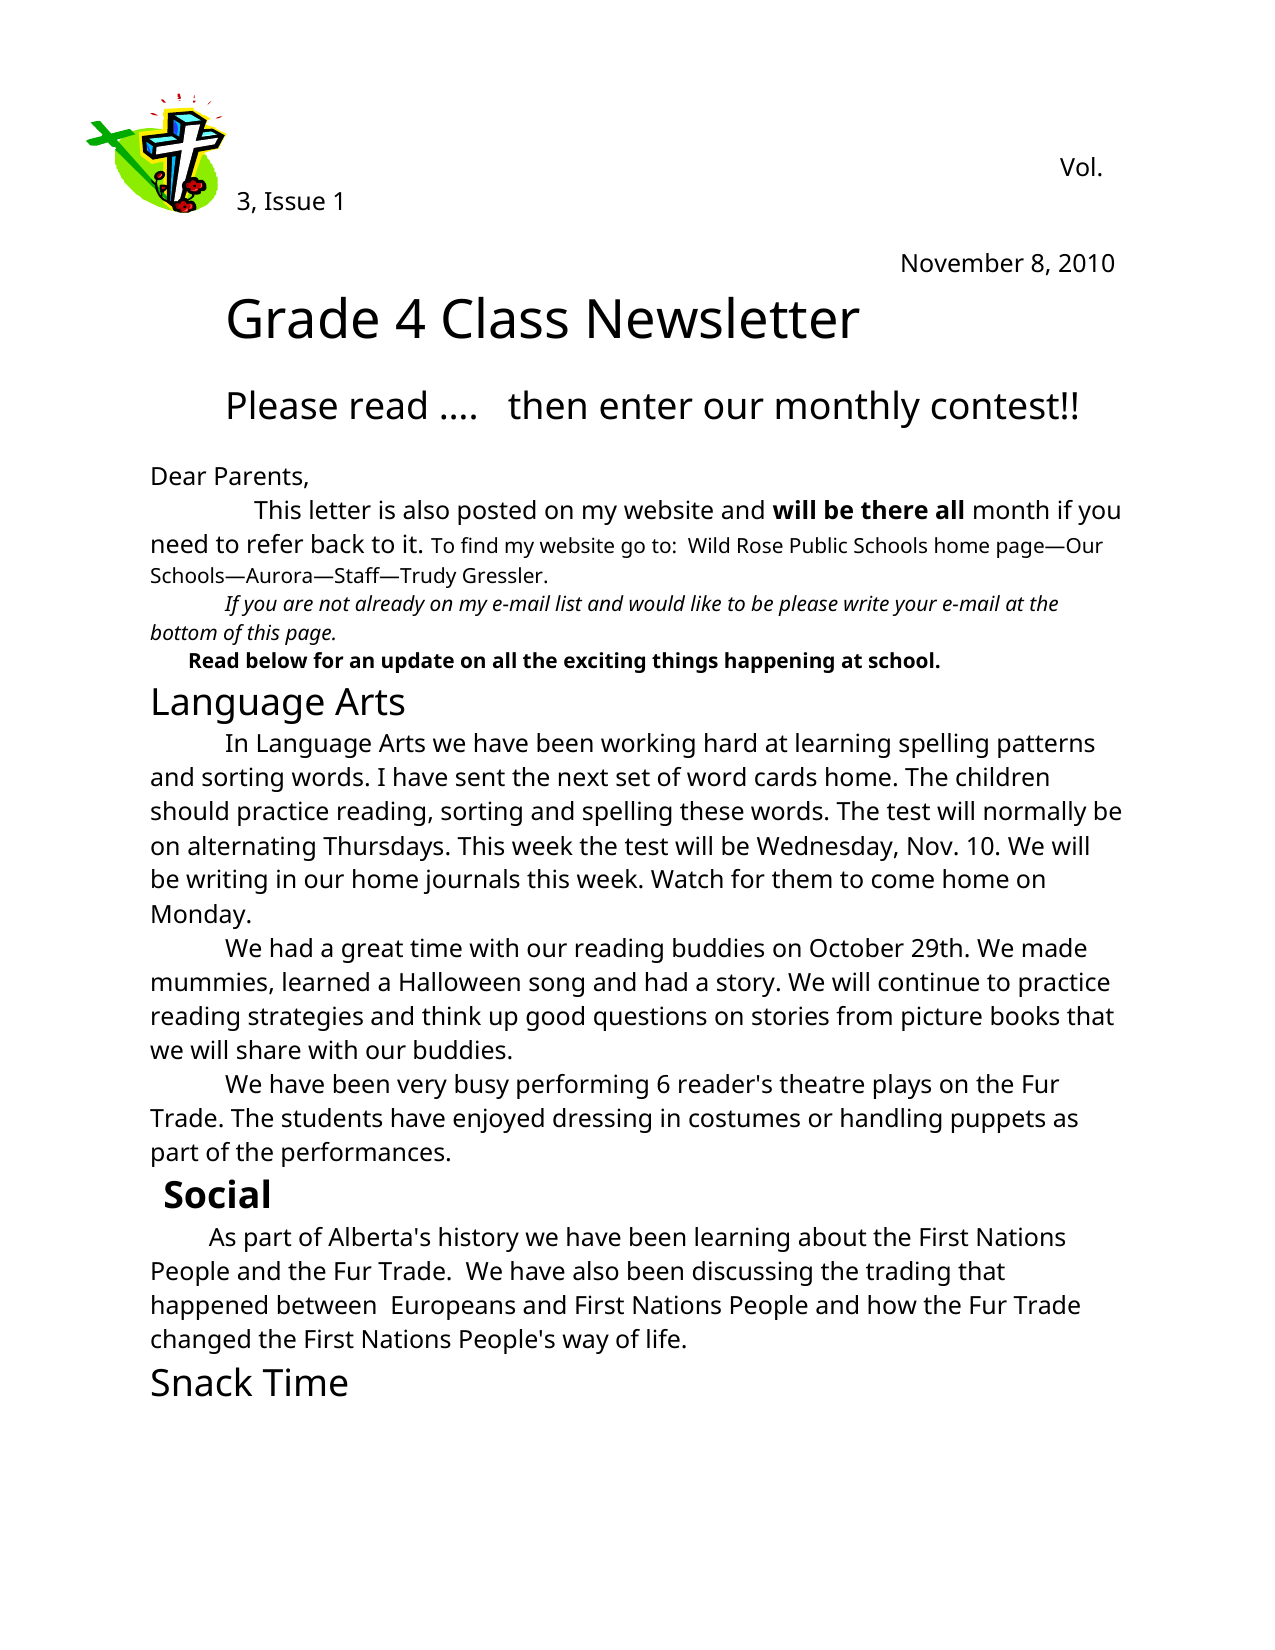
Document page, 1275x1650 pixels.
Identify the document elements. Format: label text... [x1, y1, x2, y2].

text Grade 4 Class Newsletter [150, 280, 1125, 354]
text We had a great time with our reading buddies on October 29th. We made mummies, learned a Halloween song and had a story. We will continue to practice reading strategies and think up good questions on stories from picture books that we will share with our buddies. [150, 930, 1125, 1067]
text Please read …. then enter our monthly contest!! [150, 379, 1125, 431]
text In Language Arts we have been working hard at learning spelling patterns and sorting words. I have sent the next set of word cards home. The children should practice reading, sorting and spelling these words. The test will normally be on alternating Thursdays. This week the test will be Wednesday, Nov. 10. We will be writing in our home journals this week. Watch for them to come home on Monday. [150, 726, 1125, 930]
text Vol. 3, Issue 1 [150, 150, 1125, 218]
text This letter is also posted on my website and will be there all month if you need to refer back to it. To find my website go to: Wild Rose Public Schools home page—Our Schools—Aurora—Staff—Trudy Gressler. [150, 493, 1125, 589]
text Dear Parents, [150, 459, 1125, 493]
text Social [150, 1169, 1125, 1220]
text November 8, 2010 [900, 218, 1125, 280]
text As part of Alberta's history we have been learning about the First Nations People and the Fur Trade. We have also been discussing the trading that happened between Europeans and First Nations People and how the Fur Trade changed the First Nations People's way of life. [150, 1220, 1125, 1356]
text Language Arts [150, 675, 1125, 726]
text We have been very busy performing 6 reader's theatre plays on the Fur Trade. The students have enjoyed dressing in costumes or handling puppets as part of the performances. [150, 1067, 1125, 1169]
text Snack Time [150, 1356, 1125, 1407]
text Read below for an update on all the exciting things happening at school. [150, 646, 1125, 675]
text If you are not already on my e-mail list and would like to be please write your e-mail at the bottom of this page. [150, 589, 1125, 646]
